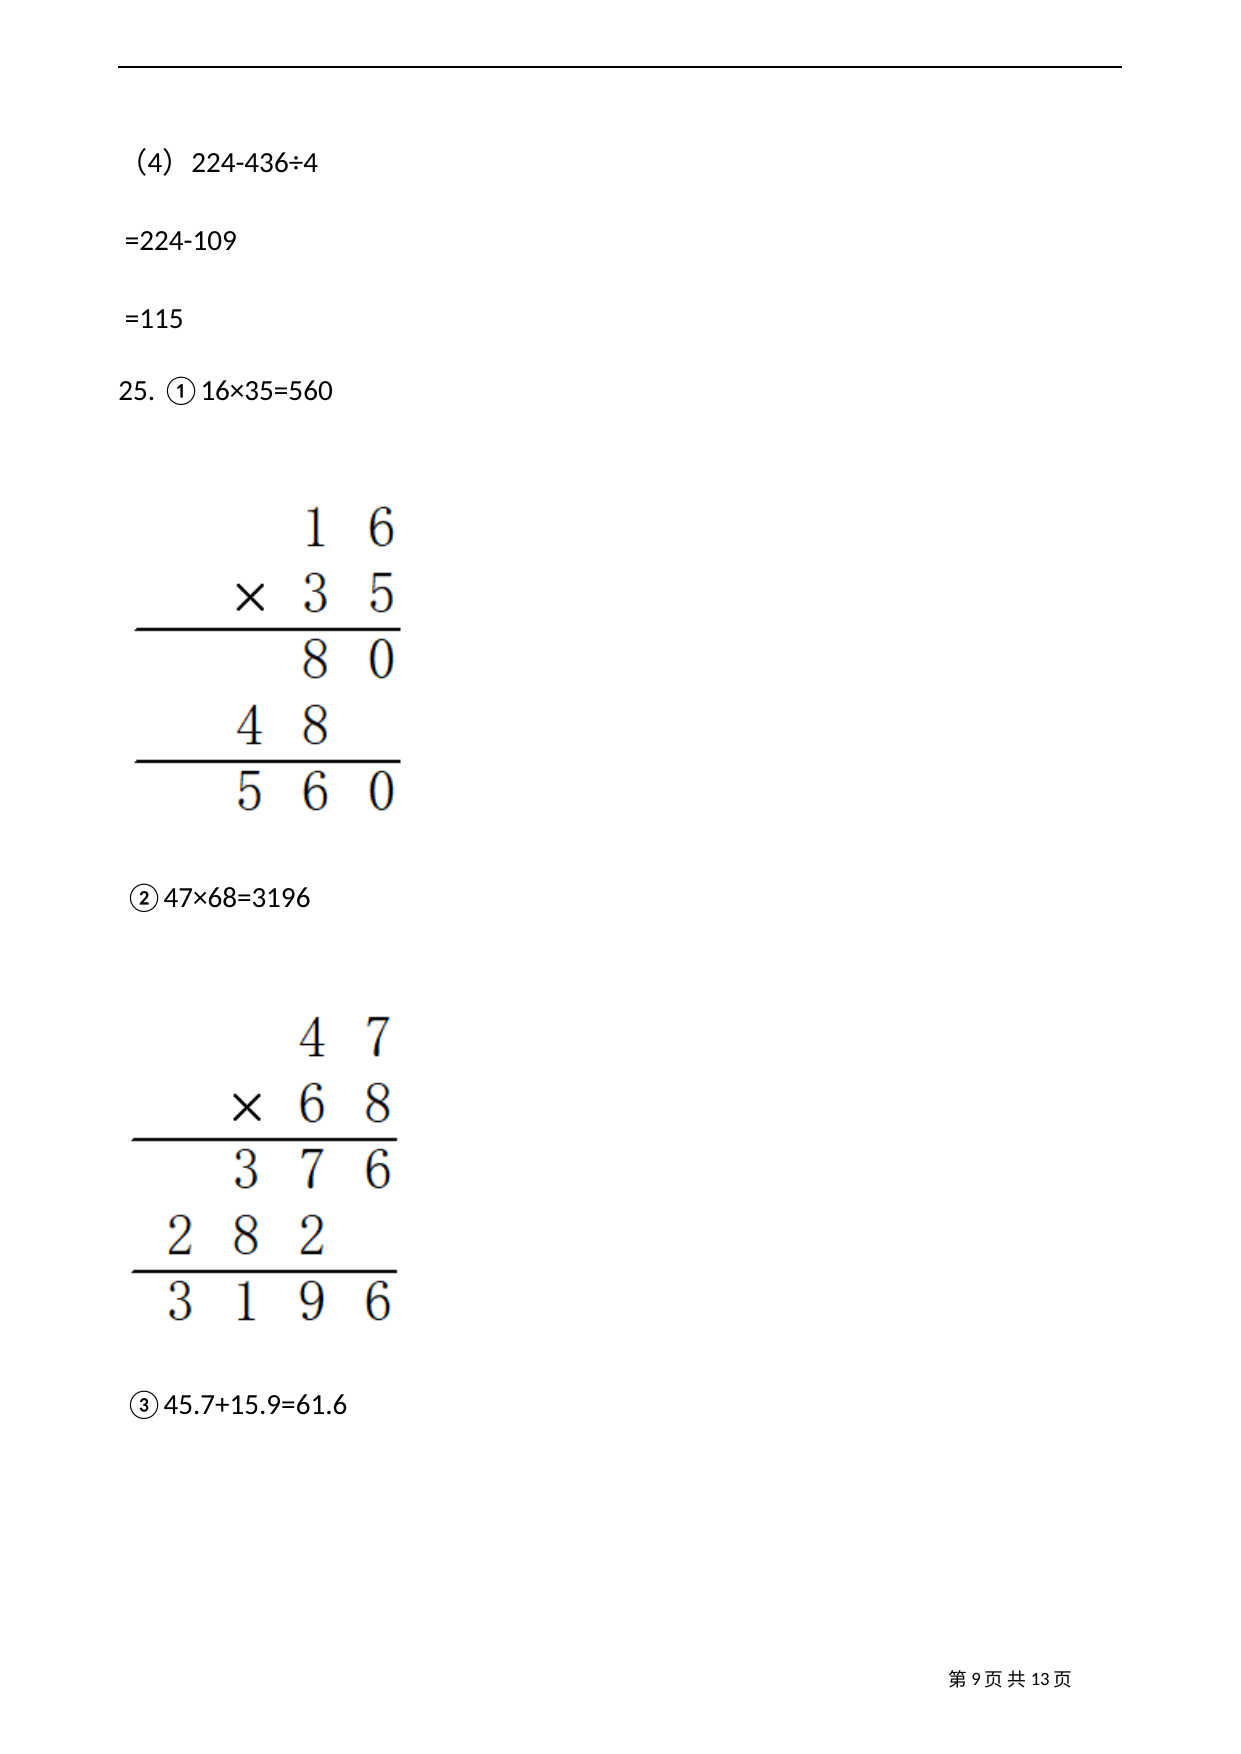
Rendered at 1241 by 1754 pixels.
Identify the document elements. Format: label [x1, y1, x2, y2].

picture [124, 1000, 413, 1344]
text [118, 129, 1122, 350]
text [118, 357, 1122, 1436]
picture [124, 493, 415, 823]
